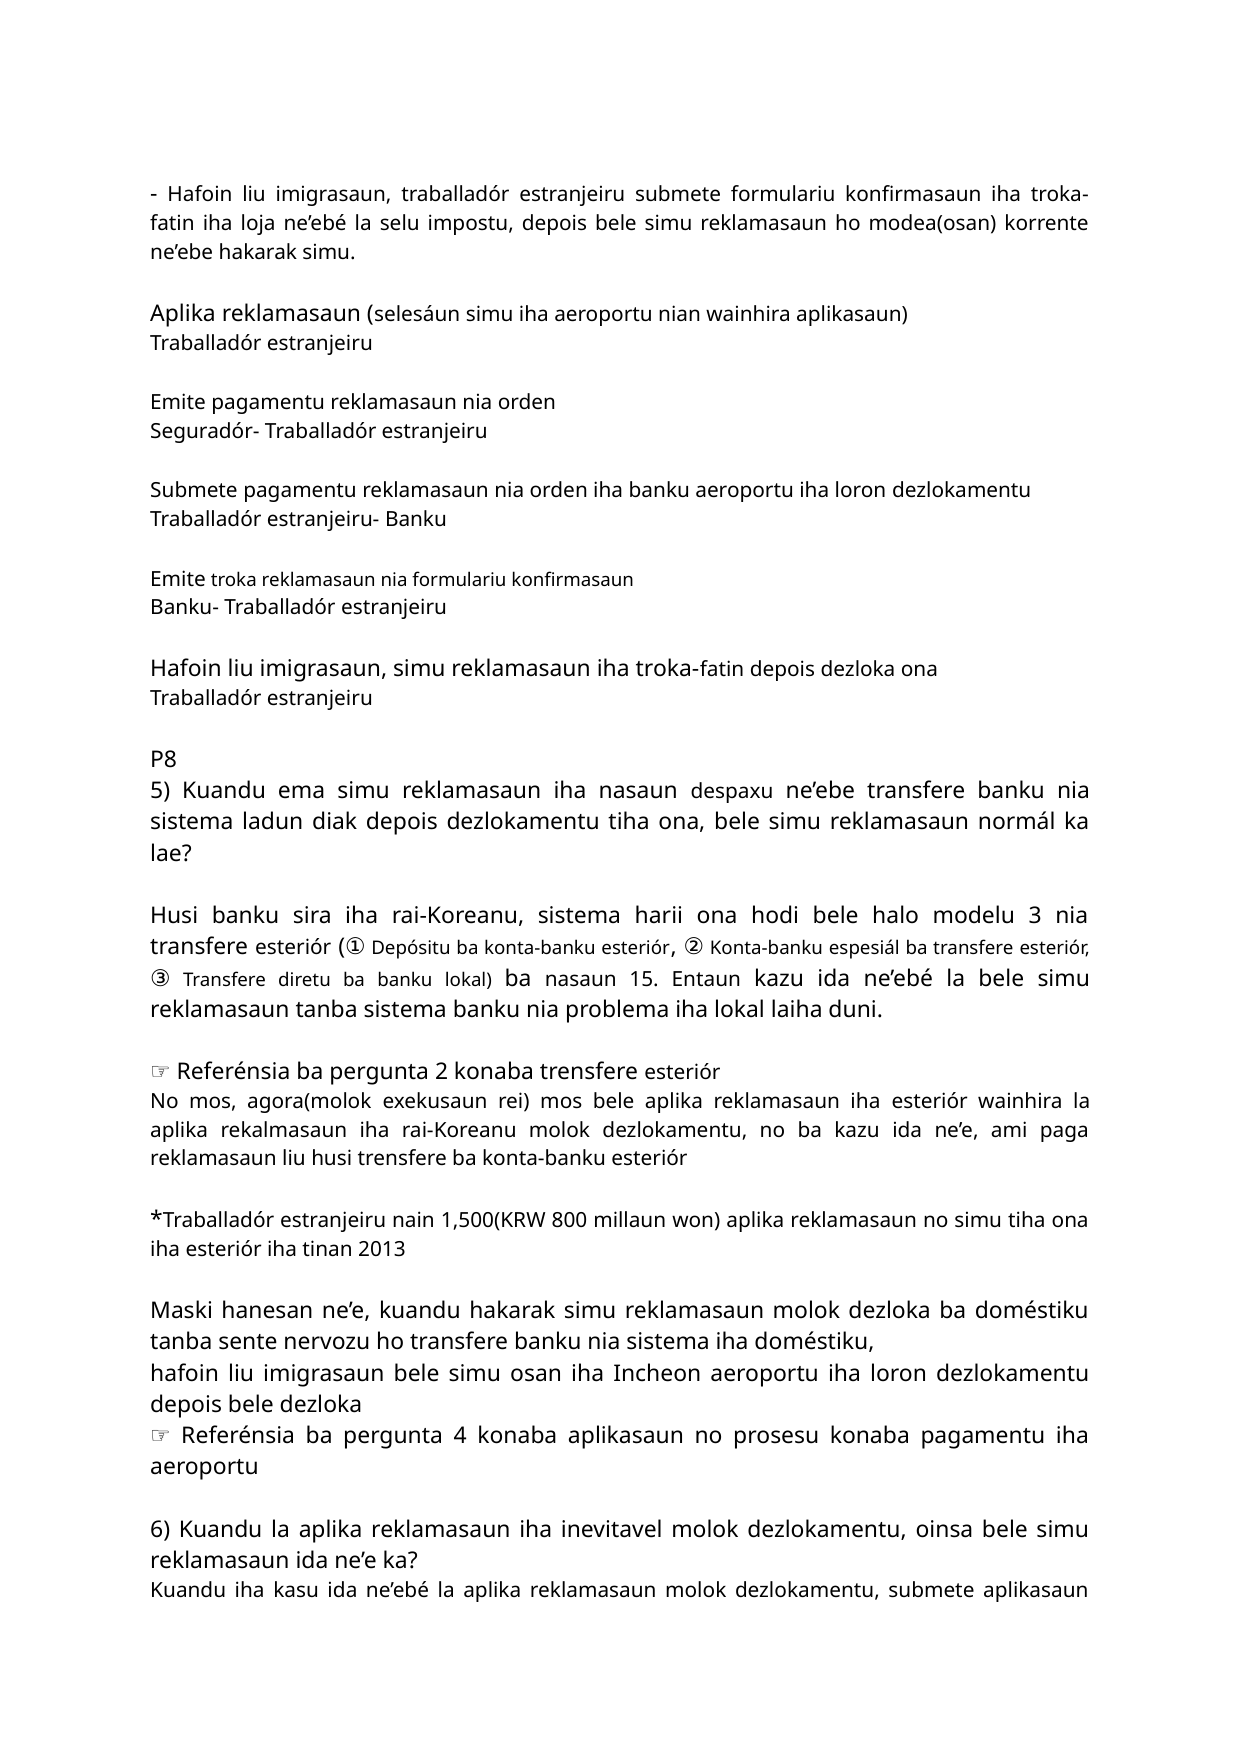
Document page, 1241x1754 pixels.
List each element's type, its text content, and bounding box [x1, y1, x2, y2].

text ☞ Referénsia ba pergunta 2 konaba trensfere esteriór [150, 1055, 1090, 1087]
text Aplika reklamasaun (selesáun simu iha aeroportu nian wainhira aplikasaun) [150, 297, 1090, 328]
text Emite troka reklamasaun nia formulariu konfirmasaun [150, 564, 1090, 592]
text P8 [150, 743, 1090, 774]
text hafoin liu imigrasaun bele simu osan iha Incheon aeroportu iha loron dezlokamentu depois bele dezloka [150, 1357, 1090, 1419]
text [150, 1575, 1090, 1604]
text 5) Kuandu ema simu reklamasaun iha nasaun despaxu ne’ebe transfere banku nia sistema ladun diak depois dezlokamentu tiha ona, bele simu reklamasaun normál ka lae? [150, 774, 1090, 868]
text Maski hanesan ne’e, kuandu hakarak simu reklamasaun molok dezloka ba doméstiku tanba sente nervozu ho transfere banku nia sistema iha doméstiku, [150, 1294, 1090, 1357]
text Hafoin liu imigrasaun, simu reklamasaun iha troka-fatin depois dezloka ona [150, 652, 1090, 683]
text - Hafoin liu imigrasaun, traballadór estranjeiru submete formulariu konfirmasaun iha troka-fatin iha loja ne’ebé la selu impostu, depois bele simu reklamasaun ho modea(osan) korrente ne’ebe hakarak simu. [150, 177, 1090, 265]
text Traballadór estranjeiru [150, 683, 1090, 712]
text Seguradór- Traballadór estranjeiru [150, 416, 1090, 444]
text Husi banku sira iha rai-Koreanu, sistema harii ona hodi bele halo modelu 3 nia transfere esteriór (① Depósitu ba konta-banku esteriór, ② Konta-banku espesiál ba transfere esteriór, ③ Transfere diretu ba banku lokal) ba nasaun 15. Entaun kazu ida ne’ebé la bele simu reklamasaun tanba sistema banku nia problema iha lokal laiha duni. [150, 899, 1090, 1024]
text Emite pagamentu reklamasaun nia orden [150, 387, 1090, 416]
text Traballadór estranjeiru [150, 328, 1090, 356]
text *Traballadór estranjeiru nain 1,500(KRW 800 millaun won) aplika reklamasaun no simu tiha ona iha esteriór iha tinan 2013 [150, 1203, 1090, 1263]
text 6) Kuandu la aplika reklamasaun iha inevitavel molok dezlokamentu, oinsa bele simu reklamasaun ida ne’e ka? [150, 1513, 1090, 1575]
text No mos, agora(molok exekusaun rei) mos bele aplika reklamasaun iha esteriór wainhira la aplika rekalmasaun iha rai-Koreanu molok dezlokamentu, no ba kazu ida ne’e, ami paga reklamasaun liu husi trensfere ba konta-banku esteriór [150, 1087, 1090, 1172]
text Traballadór estranjeiru- Banku [150, 504, 1090, 532]
text ☞ Referénsia ba pergunta 4 konaba aplikasaun no prosesu konaba pagamentu iha aeroportu [150, 1419, 1090, 1482]
text Banku- Traballadór estranjeiru [150, 592, 1090, 621]
text Submete pagamentu reklamasaun nia orden iha banku aeroportu iha loron dezlokamentu [150, 476, 1090, 504]
